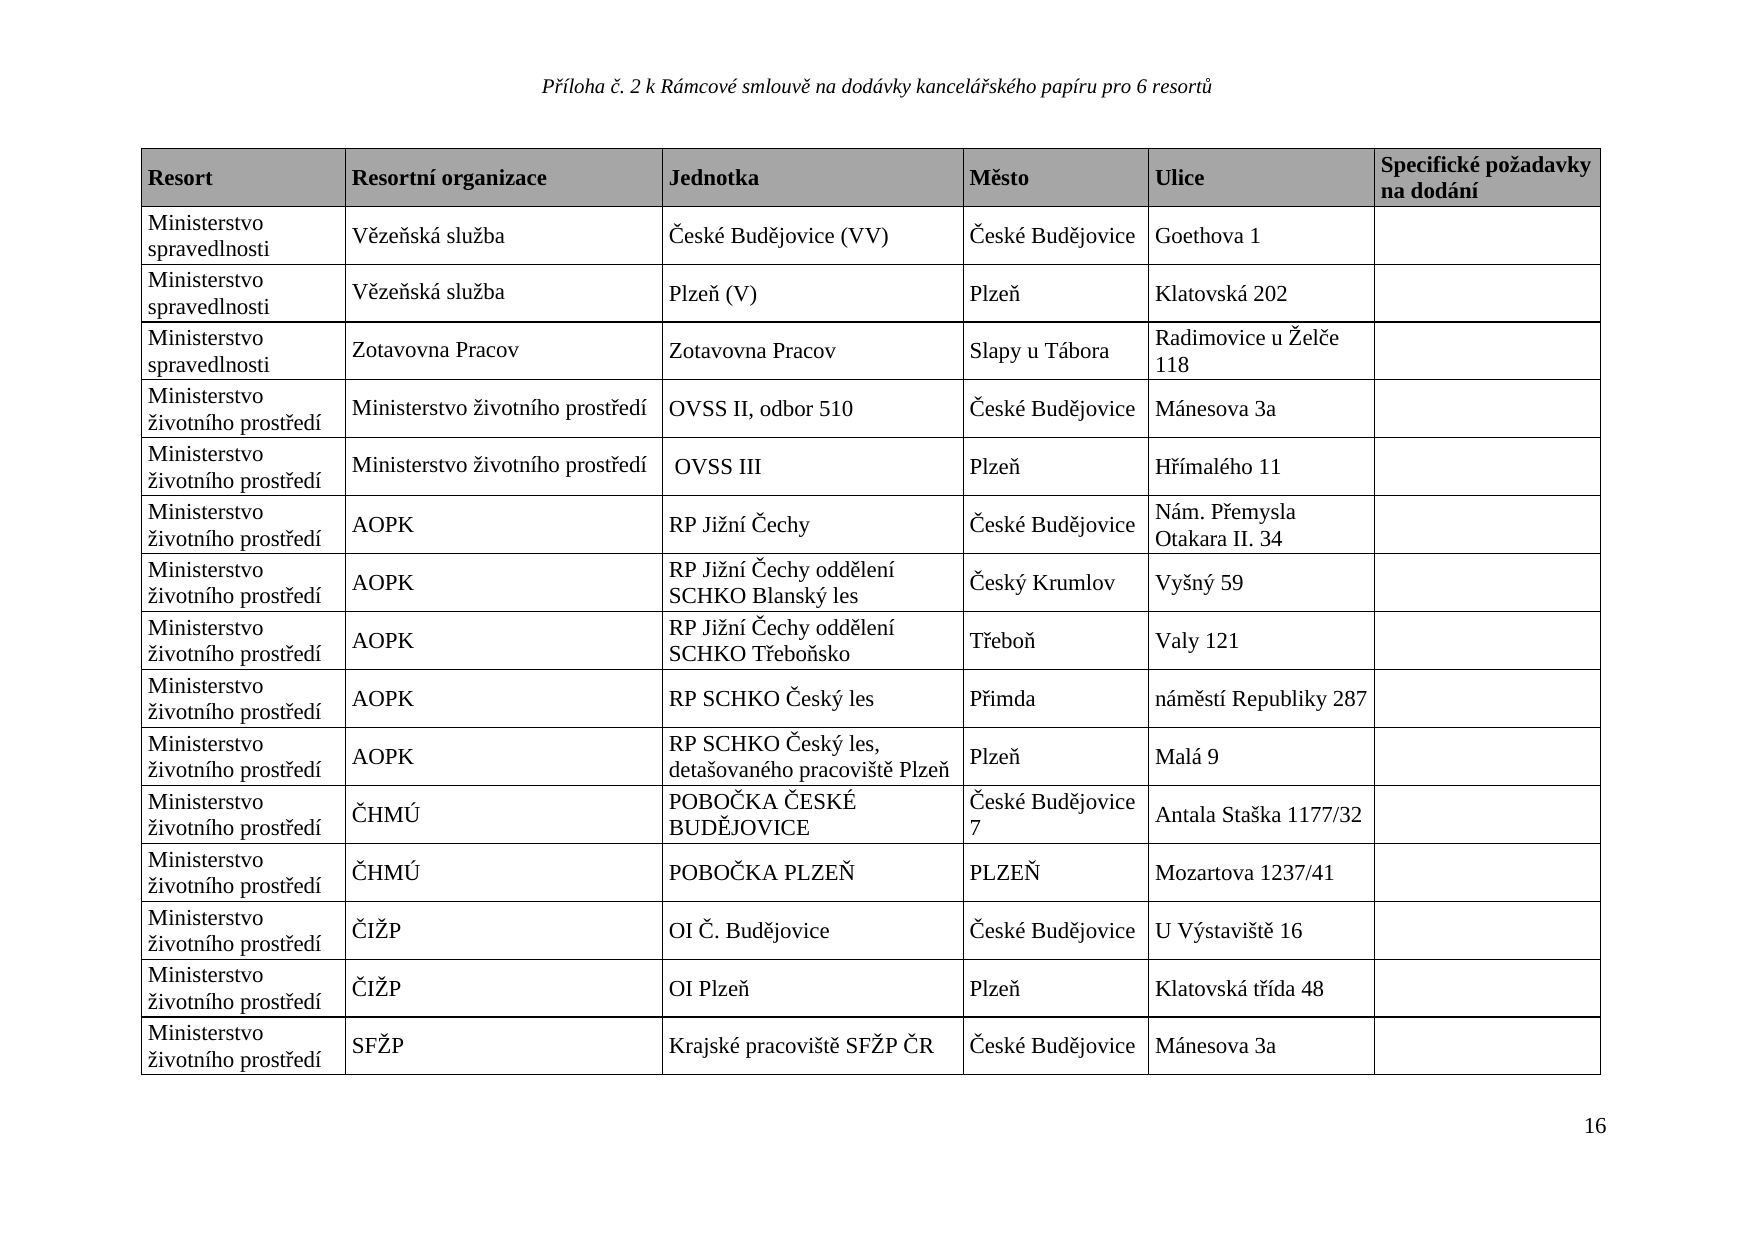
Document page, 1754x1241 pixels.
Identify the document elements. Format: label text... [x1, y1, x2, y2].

table_cell Ministerstvo životního prostředí [142, 844, 345, 901]
table_cell ČIŽP [346, 960, 662, 1016]
table_cell Klatovská 202 [1149, 265, 1374, 321]
table_header Resort [142, 149, 345, 206]
table_cell Ministerstvo životního prostředí [142, 554, 345, 611]
table_cell RP SCHKO Český les [663, 670, 963, 727]
table_cell AOPK [346, 728, 662, 785]
table_cell Ministerstvo spravedlnosti [142, 265, 345, 321]
table_header Ulice [1149, 149, 1374, 206]
table_cell [1375, 960, 1600, 1016]
table_cell Mánesova 3a [1149, 380, 1374, 437]
table_cell [1375, 844, 1600, 901]
table_cell [1375, 670, 1600, 727]
table_cell ČHMÚ [346, 844, 662, 901]
table_cell Mozartova 1237/41 [1149, 844, 1374, 901]
table_cell Hřímalého 11 [1149, 438, 1374, 495]
table_cell OI Č. Budějovice [663, 902, 963, 958]
table_cell Ministerstvo životního prostředí [142, 786, 345, 843]
table_cell Ministerstvo životního prostředí [142, 438, 345, 495]
table_header Specifické požadavky na dodání [1375, 149, 1600, 206]
table_cell U Výstaviště 16 [1149, 902, 1374, 958]
table_cell SFŽP [346, 1018, 662, 1074]
table_cell Ministerstvo životního prostředí [142, 728, 345, 785]
table_cell Goethova 1 [1149, 207, 1374, 263]
table_cell Zotavovna Pracov [663, 323, 963, 379]
table_cell České Budějovice [964, 902, 1148, 958]
table_cell Plzeň [964, 728, 1148, 785]
table_cell AOPK [346, 496, 662, 553]
table_cell AOPK [346, 612, 662, 669]
table_cell ČHMÚ [346, 786, 662, 843]
table_cell [1375, 207, 1600, 263]
table_cell Ministerstvo spravedlnosti [142, 207, 345, 263]
table_cell České Budějovice [964, 496, 1148, 553]
table_cell [1375, 265, 1600, 321]
table_cell RP Jižní Čechy oddělení SCHKO Třeboňsko [663, 612, 963, 669]
table_cell OI Plzeň [663, 960, 963, 1016]
table_cell POBOČKA ČESKÉ BUDĚJOVICE [663, 786, 963, 843]
table_cell AOPK [346, 554, 662, 611]
table_cell RP Jižní Čechy oddělení SCHKO Blanský les [663, 554, 963, 611]
table_cell Ministerstvo spravedlnosti [142, 323, 345, 379]
table_cell OVSS III [663, 438, 963, 495]
table_cell [1375, 786, 1600, 843]
table_cell České Budějovice [964, 207, 1148, 263]
table_cell Ministerstvo životního prostředí [142, 612, 345, 669]
table_cell Ministerstvo životního prostředí [142, 496, 345, 553]
table_cell Nám. Přemysla Otakara II. 34 [1149, 496, 1374, 553]
table_cell [1375, 1018, 1600, 1074]
table_cell Ministerstvo životního prostředí [142, 670, 345, 727]
table_cell Malá 9 [1149, 728, 1374, 785]
table_cell OVSS II, odbor 510 [663, 380, 963, 437]
table_cell Vězeňská služba [346, 207, 662, 263]
table_cell Ministerstvo životního prostředí [142, 380, 345, 437]
table_cell Vězeňská služba [346, 265, 662, 321]
table_cell AOPK [346, 670, 662, 727]
table_cell Ministerstvo životního prostředí [346, 438, 662, 495]
table_cell RP Jižní Čechy [663, 496, 963, 553]
table_cell Krajské pracoviště SFŽP ČR [663, 1018, 963, 1074]
table_cell RP SCHKO Český les, detašovaného pracoviště Plzeň [663, 728, 963, 785]
table_cell Ministerstvo životního prostředí [142, 902, 345, 958]
table_cell POBOČKA PLZEŇ [663, 844, 963, 901]
table_cell Mánesova 3a [1149, 1018, 1374, 1074]
table_cell České Budějovice 7 [964, 786, 1148, 843]
table_cell Třeboň [964, 612, 1148, 669]
table_cell [1375, 380, 1600, 437]
table_cell Plzeň [964, 265, 1148, 321]
table_cell České Budějovice [964, 1018, 1148, 1074]
table_header Jednotka [663, 149, 963, 206]
table_cell Plzeň [964, 438, 1148, 495]
table_cell ČIŽP [346, 902, 662, 958]
table_cell náměstí Republiky 287 [1149, 670, 1374, 727]
table_cell České Budějovice (VV) [663, 207, 963, 263]
table_header Město [964, 149, 1148, 206]
table_cell Klatovská třída 48 [1149, 960, 1374, 1016]
table_cell Vyšný 59 [1149, 554, 1374, 611]
table_cell [1375, 612, 1600, 669]
table_cell [1375, 554, 1600, 611]
table_header Resortní organizace [346, 149, 662, 206]
table_cell [1375, 902, 1600, 958]
table_cell [1375, 496, 1600, 553]
table_cell České Budějovice [964, 380, 1148, 437]
table_cell Ministerstvo životního prostředí [346, 380, 662, 437]
table_cell Přimda [964, 670, 1148, 727]
table_cell Valy 121 [1149, 612, 1374, 669]
table_cell [1375, 438, 1600, 495]
table_cell [1375, 323, 1600, 379]
table_cell Radimovice u Želče 118 [1149, 323, 1374, 379]
table_cell Plzeň (V) [663, 265, 963, 321]
table_cell Ministerstvo životního prostředí [142, 1018, 345, 1074]
table_cell Antala Staška 1177/32 [1149, 786, 1374, 843]
table_cell Plzeň [964, 960, 1148, 1016]
table_cell Český Krumlov [964, 554, 1148, 611]
table_cell [1375, 728, 1600, 785]
table_cell PLZEŇ [964, 844, 1148, 901]
table_cell Ministerstvo životního prostředí [142, 960, 345, 1016]
table_cell Zotavovna Pracov [346, 323, 662, 379]
table_cell Slapy u Tábora [964, 323, 1148, 379]
